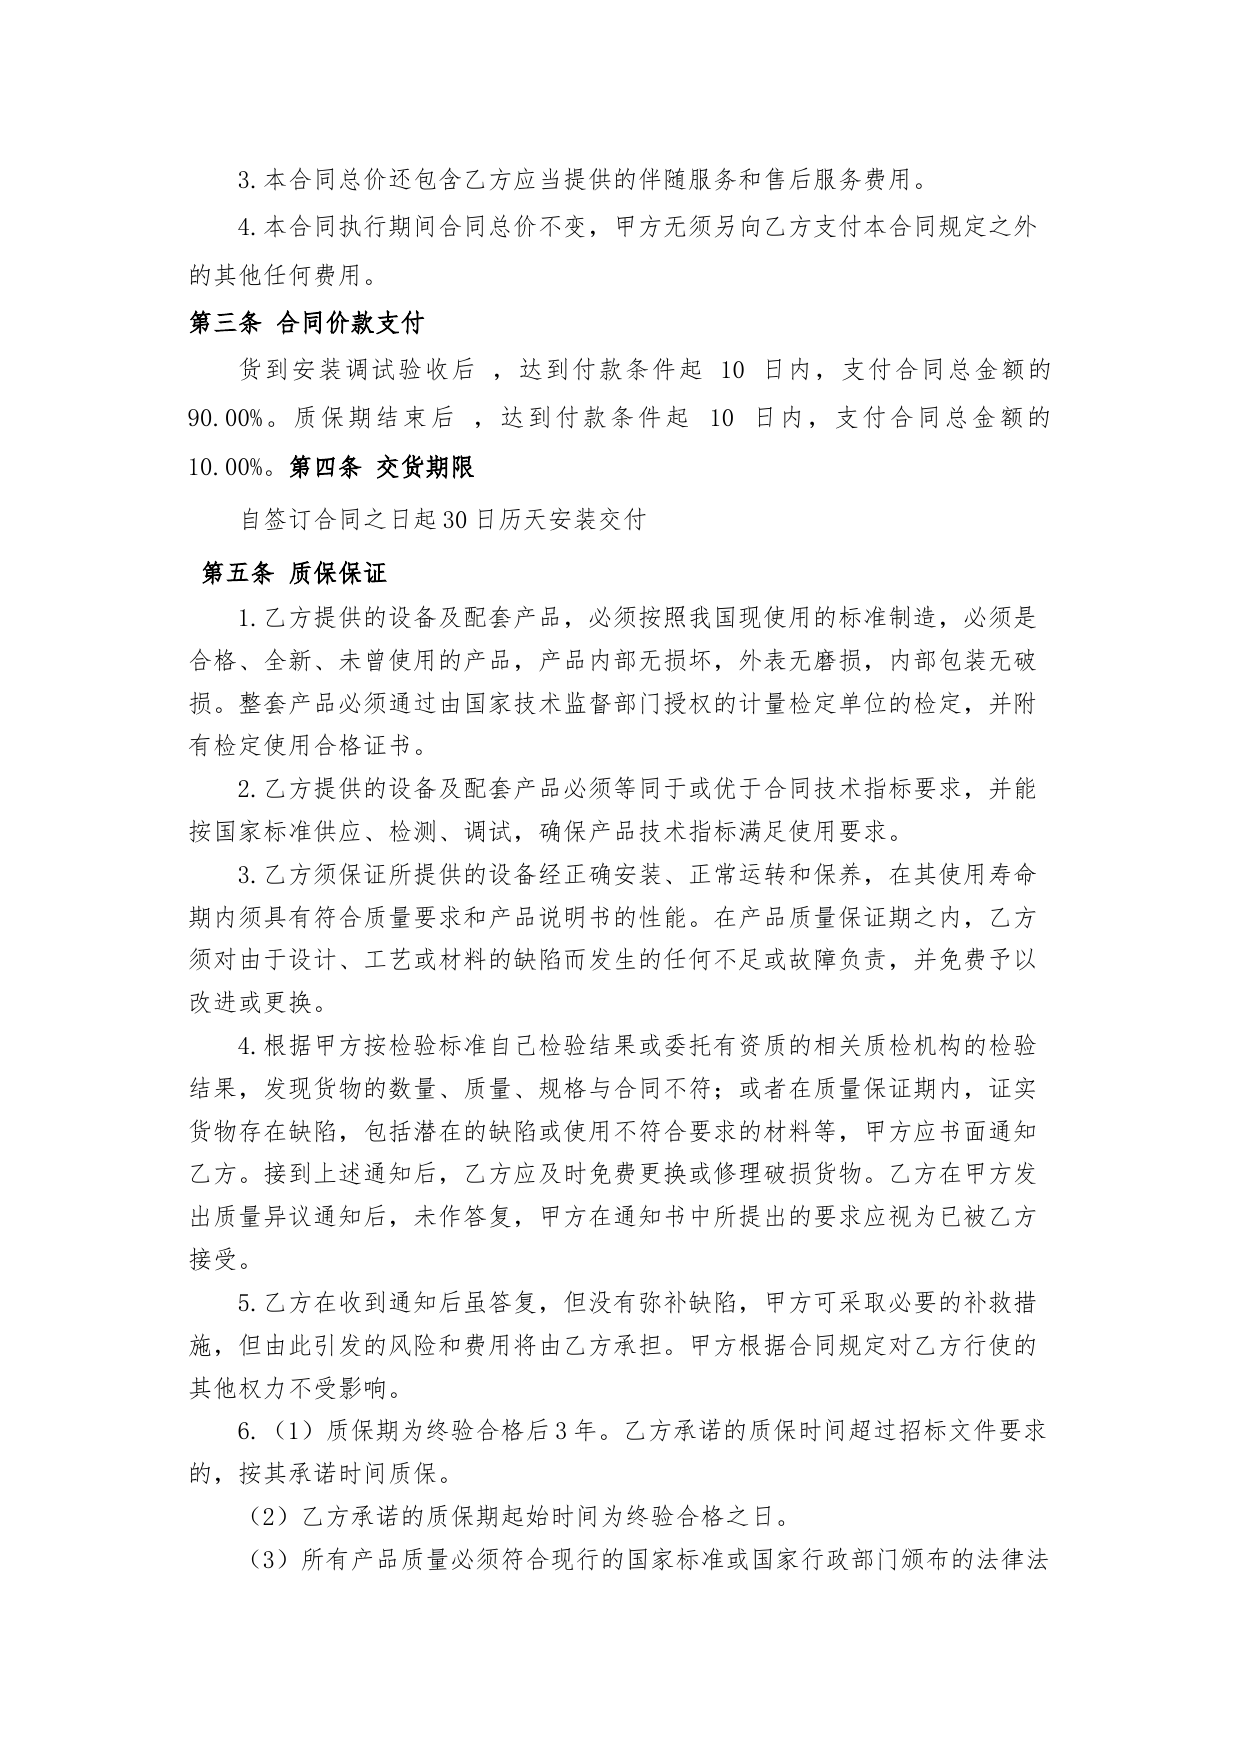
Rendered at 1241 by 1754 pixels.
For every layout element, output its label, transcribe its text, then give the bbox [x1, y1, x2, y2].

subtitle 货到安装调试验收后 ，达到付款条件起 10 日内，支付合同总金额的 90.00%。质保期结束后 ，达到付款条件起 10 日内，支付合同总金额的 10.00%。第四条 交货期限 [187, 351, 1053, 481]
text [187, 1543, 1053, 1572]
text 2.乙方提供的设备及配套产品必须等同于或优于合同技术指标要求，并能按国家标准供应、检测、调试，确保产品技术指标满足使用要求。 [187, 773, 1053, 844]
text 4.根据甲方按检验标准自己检验结果或委托有资质的相关质检机构的检验结果，发现货物的数量、质量、规格与合同不符；或者在质量保证期内，证实货物存在缺陷，包括潜在的缺陷或使用不符合要求的材料等，甲方应书面通知乙方。接到上述通知后，乙方应及时免费更换或修理破损货物。乙方在甲方发出质量异议通知后，未作答复，甲方在通知书中所提出的要求应视为已被乙方接受。 [187, 1029, 1053, 1272]
subtitle 第五条 质保保证 [187, 554, 1053, 587]
list 自签订合同之日起30日历天安装交付 [181, 495, 1059, 540]
text 3.本合同总价还包含乙方应当提供的伴随服务和售后服务费用。 [187, 162, 1053, 194]
subtitle 第三条 合同价款支付 [187, 304, 1053, 337]
text （2）乙方承诺的质保期起始时间为终验合格之日。 [187, 1500, 1053, 1529]
text 3.乙方须保证所提供的设备经正确安装、正常运转和保养，在其使用寿命期内须具有符合质量要求和产品说明书的性能。在产品质量保证期之内，乙方须对由于设计、工艺或材料的缺陷而发生的任何不足或故障负责，并免费予以改进或更换。 [187, 858, 1053, 1015]
text 1.乙方提供的设备及配套产品，必须按照我国现使用的标准制造，必须是合格、全新、未曾使用的产品，产品内部无损坏，外表无磨损，内部包装无破损。整套产品必须通过由国家技术监督部门授权的计量检定单位的检定，并附有检定使用合格证书。 [187, 601, 1053, 758]
text 5.乙方在收到通知后虽答复，但没有弥补缺陷，甲方可采取必要的补救措施，但由此引发的风险和费用将由乙方承担。甲方根据合同规定对乙方行使的其他权力不受影响。 [187, 1286, 1053, 1401]
text 6.（1）质保期为终验合格后3年。乙方承诺的质保时间超过招标文件要求的，按其承诺时间质保。 [187, 1415, 1053, 1486]
text 4.本合同执行期间合同总价不变，甲方无须另向乙方支付本合同规定之外的其他任何费用。 [187, 209, 1053, 290]
